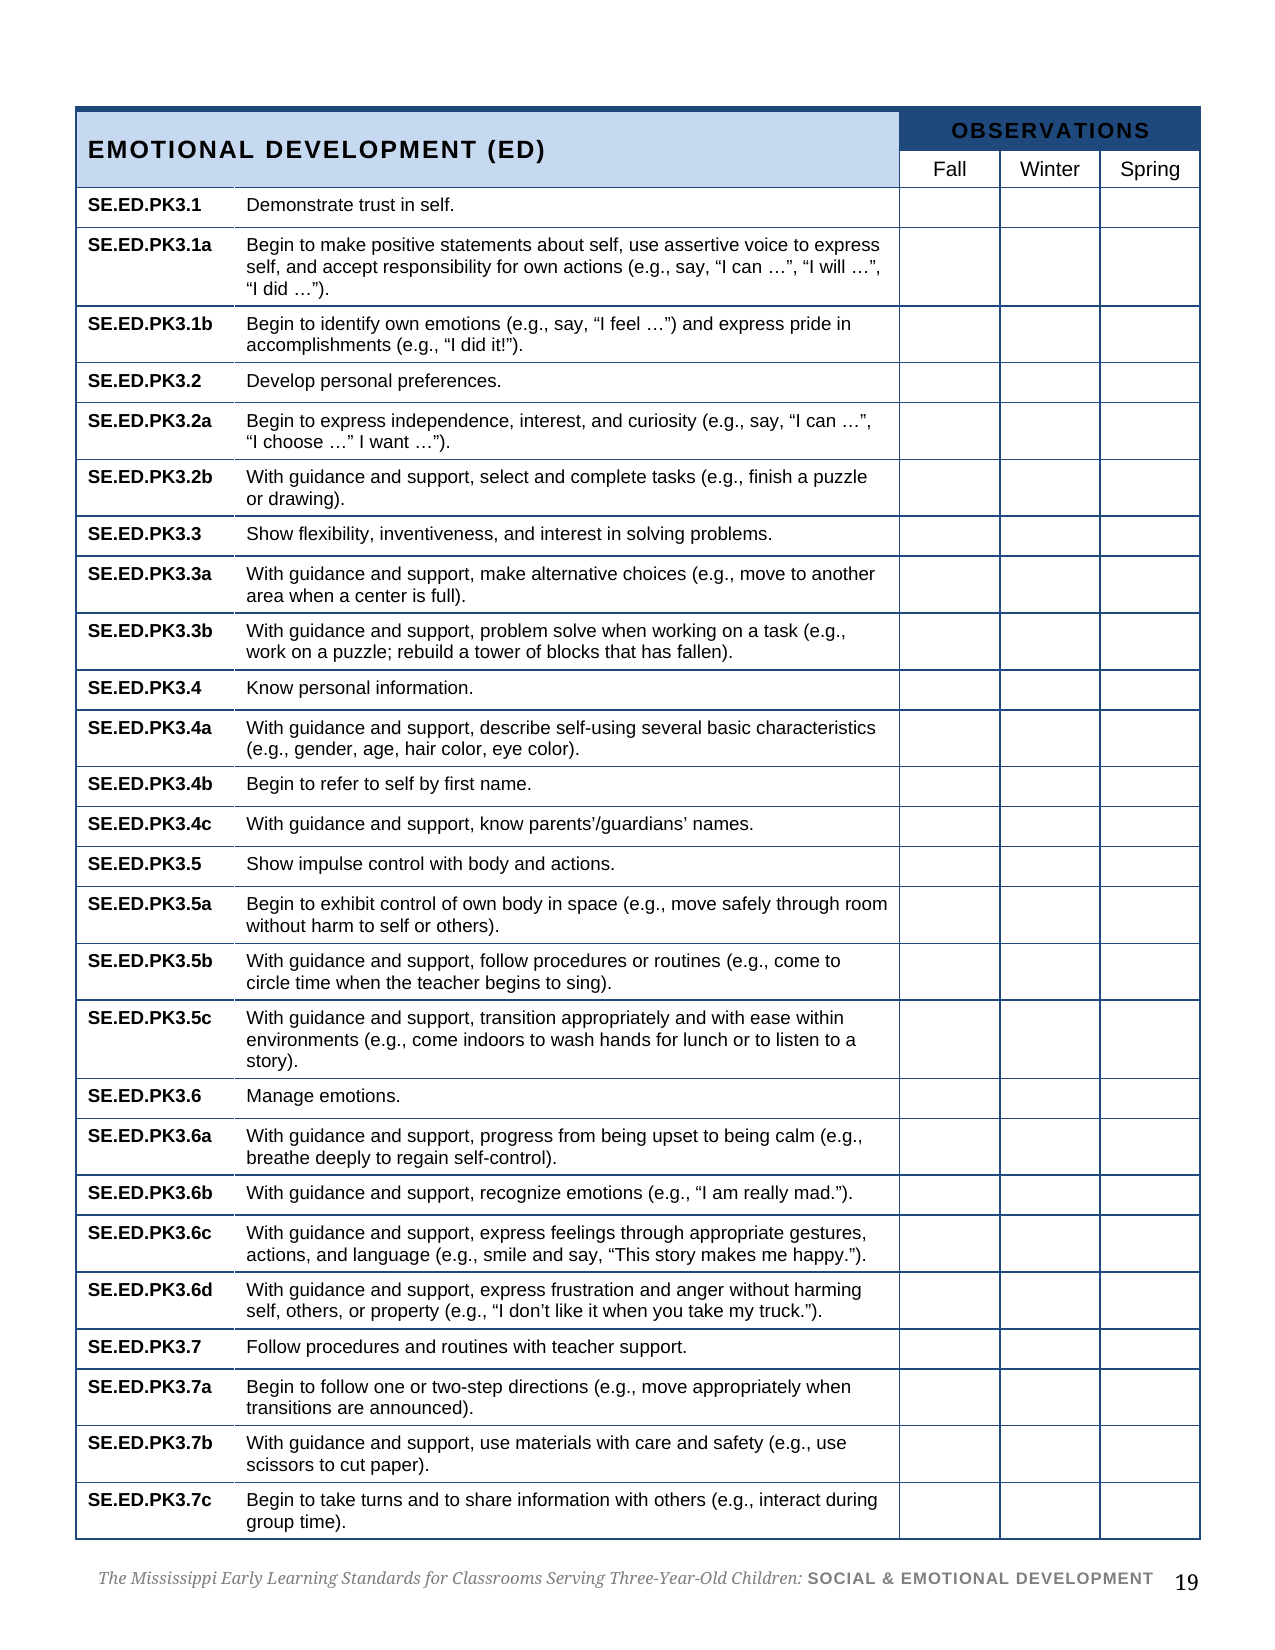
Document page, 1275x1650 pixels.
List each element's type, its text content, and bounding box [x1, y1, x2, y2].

table_cell Begin to follow one or two-step directions (e.g., move appropriately when transitions are announced). [235, 1370, 899, 1424]
table_cell Demonstrate trust in self. [235, 188, 899, 227]
table_cell [900, 1330, 999, 1368]
table_cell [900, 517, 999, 555]
table_cell Begin to exhibit control of own body in space (e.g., move safely through room without harm to self or others). [235, 887, 899, 942]
table_cell [1001, 228, 1099, 305]
table_cell With guidance and support, recognize emotions (e.g., “I am really mad.”). [235, 1176, 899, 1214]
table_cell [1101, 614, 1199, 669]
table_cell [1101, 188, 1199, 227]
table_cell [900, 1176, 999, 1214]
table_cell [900, 614, 999, 669]
table_cell SE.ED.PK3.6d [77, 1273, 234, 1328]
table_header OBSERVATIONS [900, 112, 1199, 149]
table_cell With guidance and support, problem solve when working on a task (e.g., work on a puzzle; rebuild a tower of blocks that has fallen). [235, 614, 899, 669]
table_cell [900, 1001, 999, 1077]
table_cell SE.ED.PK3.6c [77, 1216, 234, 1271]
table_cell [1101, 460, 1199, 515]
table_cell [1001, 1216, 1099, 1271]
table_cell [1101, 557, 1199, 612]
table_cell SE.ED.PK3.6a [77, 1119, 234, 1174]
table_cell [1101, 1176, 1199, 1214]
table_cell SE.ED.PK3.1 [77, 188, 234, 227]
table_cell [900, 767, 999, 806]
table_cell SE.ED.PK3.7c [77, 1483, 234, 1538]
table_cell [1001, 1079, 1099, 1117]
table_cell [900, 188, 999, 227]
table_cell [900, 711, 999, 766]
table_cell SE.ED.PK3.2a [77, 403, 234, 458]
table_cell SE.ED.PK3.4c [77, 807, 234, 846]
table_cell [1101, 1079, 1199, 1117]
table_cell [1101, 944, 1199, 999]
table_cell [900, 1370, 999, 1424]
table_cell [1101, 671, 1199, 709]
table_cell SE.ED.PK3.5c [77, 1001, 234, 1077]
table_cell SE.ED.PK3.4 [77, 671, 234, 709]
table_cell [1101, 847, 1199, 886]
table_cell SE.ED.PK3.7 [77, 1330, 234, 1368]
table_cell SE.ED.PK3.2b [77, 460, 234, 515]
table_cell [900, 228, 999, 305]
table_cell [1101, 307, 1199, 362]
table_cell [1101, 1483, 1199, 1538]
table_cell Follow procedures and routines with teacher support. [235, 1330, 899, 1368]
table_cell [900, 1483, 999, 1538]
table_cell SE.ED.PK3.7b [77, 1426, 234, 1481]
table_cell [900, 1119, 999, 1174]
table_cell [1001, 307, 1099, 362]
table_cell SE.ED.PK3.4a [77, 711, 234, 766]
table_cell [1101, 1001, 1199, 1077]
table_cell [900, 1426, 999, 1481]
table_cell [1001, 1273, 1099, 1328]
table_cell Begin to make positive statements about self, use assertive voice to express self, and accept responsibility for own actions (e.g., say, “I can …”, “I will …”, “I did …”). [235, 228, 899, 305]
table_cell SE.ED.PK3.1b [77, 307, 234, 362]
table_cell SE.ED.PK3.4b [77, 767, 234, 806]
table_cell [1001, 944, 1099, 999]
table_cell [1001, 363, 1099, 402]
table_cell With guidance and support, select and complete tasks (e.g., finish a puzzle or drawing). [235, 460, 899, 515]
table_cell [900, 944, 999, 999]
table_cell [900, 307, 999, 362]
table_cell [1101, 767, 1199, 806]
table_cell [1001, 1330, 1099, 1368]
table_cell [1101, 887, 1199, 942]
table_cell [900, 807, 999, 846]
table_cell SE.ED.PK3.5b [77, 944, 234, 999]
table_cell Begin to express independence, interest, and curiosity (e.g., say, “I can …”, “I choose …” I want …”). [235, 403, 899, 458]
table_cell [900, 671, 999, 709]
table_cell SE.ED.PK3.5 [77, 847, 234, 886]
table_cell [1101, 403, 1199, 458]
table_cell [1001, 767, 1099, 806]
table_cell [1101, 1426, 1199, 1481]
table_cell With guidance and support, express frustration and anger without harming self, others, or property (e.g., “I don’t like it when you take my truck.”). [235, 1273, 899, 1328]
table_cell [1001, 1001, 1099, 1077]
table_cell [900, 460, 999, 515]
table_cell With guidance and support, transition appropriately and with ease within environments (e.g., come indoors to wash hands for lunch or to listen to a story). [235, 1001, 899, 1077]
table_cell Know personal information. [235, 671, 899, 709]
table_cell [1001, 403, 1099, 458]
table_cell [900, 1079, 999, 1117]
table_cell [1001, 887, 1099, 942]
table_cell [1001, 847, 1099, 886]
table_cell Manage emotions. [235, 1079, 899, 1117]
table_cell [1001, 1426, 1099, 1481]
table_cell With guidance and support, make alternative choices (e.g., move to another area when a center is full). [235, 557, 899, 612]
table_cell [1001, 1176, 1099, 1214]
table_cell [900, 887, 999, 942]
table_cell [1001, 614, 1099, 669]
table_cell [1101, 228, 1199, 305]
table_cell Develop personal preferences. [235, 363, 899, 402]
table_cell SE.ED.PK3.7a [77, 1370, 234, 1424]
table_cell [1101, 1216, 1199, 1271]
table_cell Winter [1001, 151, 1099, 187]
table_cell [1101, 807, 1199, 846]
table_cell [1101, 1330, 1199, 1368]
table_cell [1001, 1119, 1099, 1174]
table_cell With guidance and support, describe self-using several basic characteristics (e.g., gender, age, hair color, eye color). [235, 711, 899, 766]
table_cell SE.ED.PK3.1a [77, 228, 234, 305]
table_cell With guidance and support, follow procedures or routines (e.g., come to circle time when the teacher begins to sing). [235, 944, 899, 999]
table_cell Begin to identify own emotions (e.g., say, “I feel …”) and express pride in accomplishments (e.g., “I did it!”). [235, 307, 899, 362]
table_cell Begin to take turns and to share information with others (e.g., interact during group time). [235, 1483, 899, 1538]
table_cell [1001, 460, 1099, 515]
table_cell [1001, 711, 1099, 766]
table_cell With guidance and support, know parents’/guardians’ names. [235, 807, 899, 846]
table_cell [1001, 1483, 1099, 1538]
table_cell Show impulse control with body and actions. [235, 847, 899, 886]
table_cell [1101, 517, 1199, 555]
table_cell [1101, 1370, 1199, 1424]
table_cell [900, 403, 999, 458]
table_cell [900, 847, 999, 886]
table_header EMOTIONAL DEVELOPMENT (ED) [77, 112, 899, 187]
table_cell [900, 1273, 999, 1328]
table_cell [900, 557, 999, 612]
table_cell SE.ED.PK3.5a [77, 887, 234, 942]
table_cell Fall [900, 151, 999, 187]
table_cell [900, 1216, 999, 1271]
table_cell [1101, 363, 1199, 402]
table_cell [1101, 1273, 1199, 1328]
table_cell With guidance and support, progress from being upset to being calm (e.g., breathe deeply to regain self-control). [235, 1119, 899, 1174]
table_cell [1001, 517, 1099, 555]
table_cell Show flexibility, inventiveness, and interest in solving problems. [235, 517, 899, 555]
table_cell [1001, 557, 1099, 612]
table_cell Begin to refer to self by first name. [235, 767, 899, 806]
table_cell [1101, 711, 1199, 766]
table_cell With guidance and support, express feelings through appropriate gestures, actions, and language (e.g., smile and say, “This story makes me happy.”). [235, 1216, 899, 1271]
table_cell SE.ED.PK3.3a [77, 557, 234, 612]
table_cell With guidance and support, use materials with care and safety (e.g., use scissors to cut paper). [235, 1426, 899, 1481]
table_cell [900, 363, 999, 402]
table_cell SE.ED.PK3.2 [77, 363, 234, 402]
table_cell SE.ED.PK3.3b [77, 614, 234, 669]
table_cell [1001, 1370, 1099, 1424]
table_cell SE.ED.PK3.3 [77, 517, 234, 555]
table_cell SE.ED.PK3.6 [77, 1079, 234, 1117]
table_cell [1001, 188, 1099, 227]
table_cell [1001, 807, 1099, 846]
table_cell Spring [1101, 151, 1199, 187]
table_cell [1101, 1119, 1199, 1174]
table_cell [1001, 671, 1099, 709]
table_cell SE.ED.PK3.6b [77, 1176, 234, 1214]
